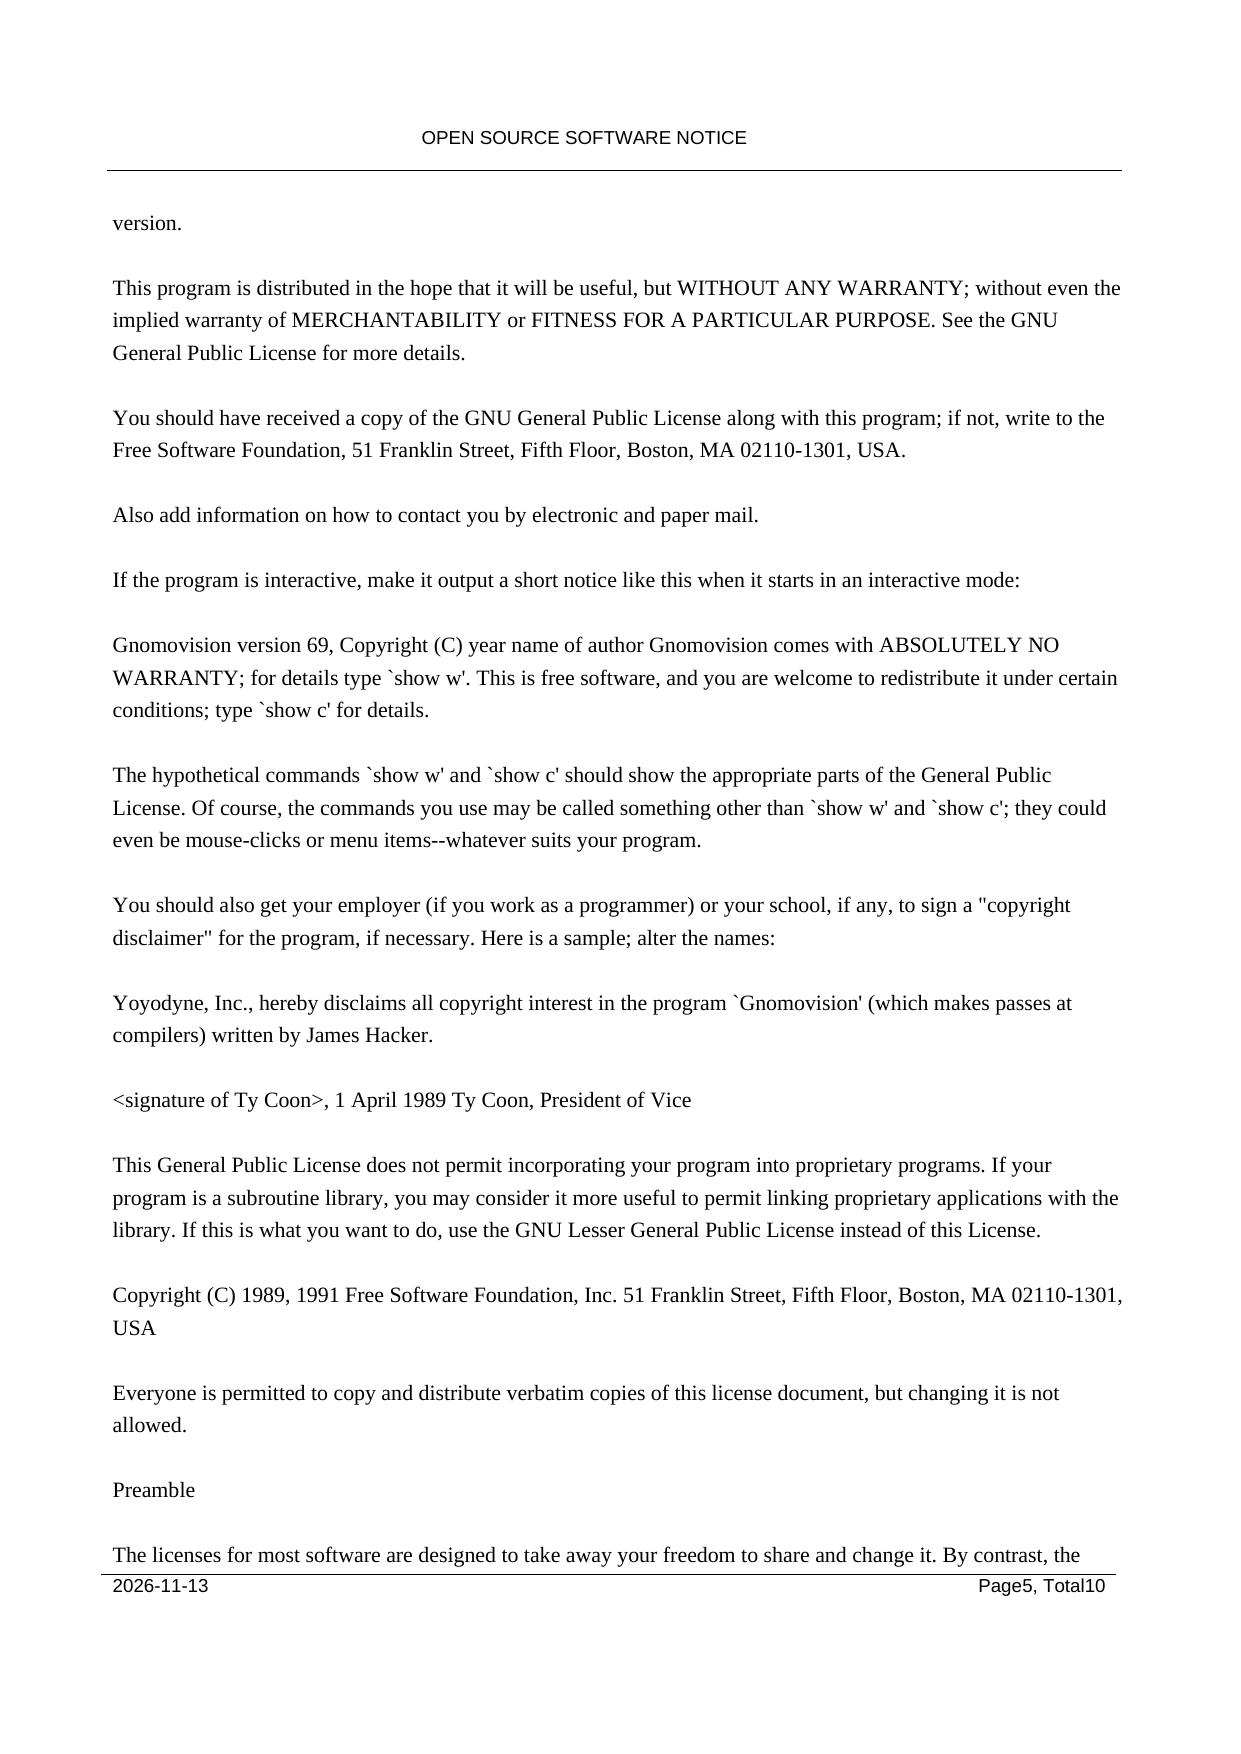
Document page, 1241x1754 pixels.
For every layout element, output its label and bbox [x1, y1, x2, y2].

text [112, 206, 1128, 1571]
